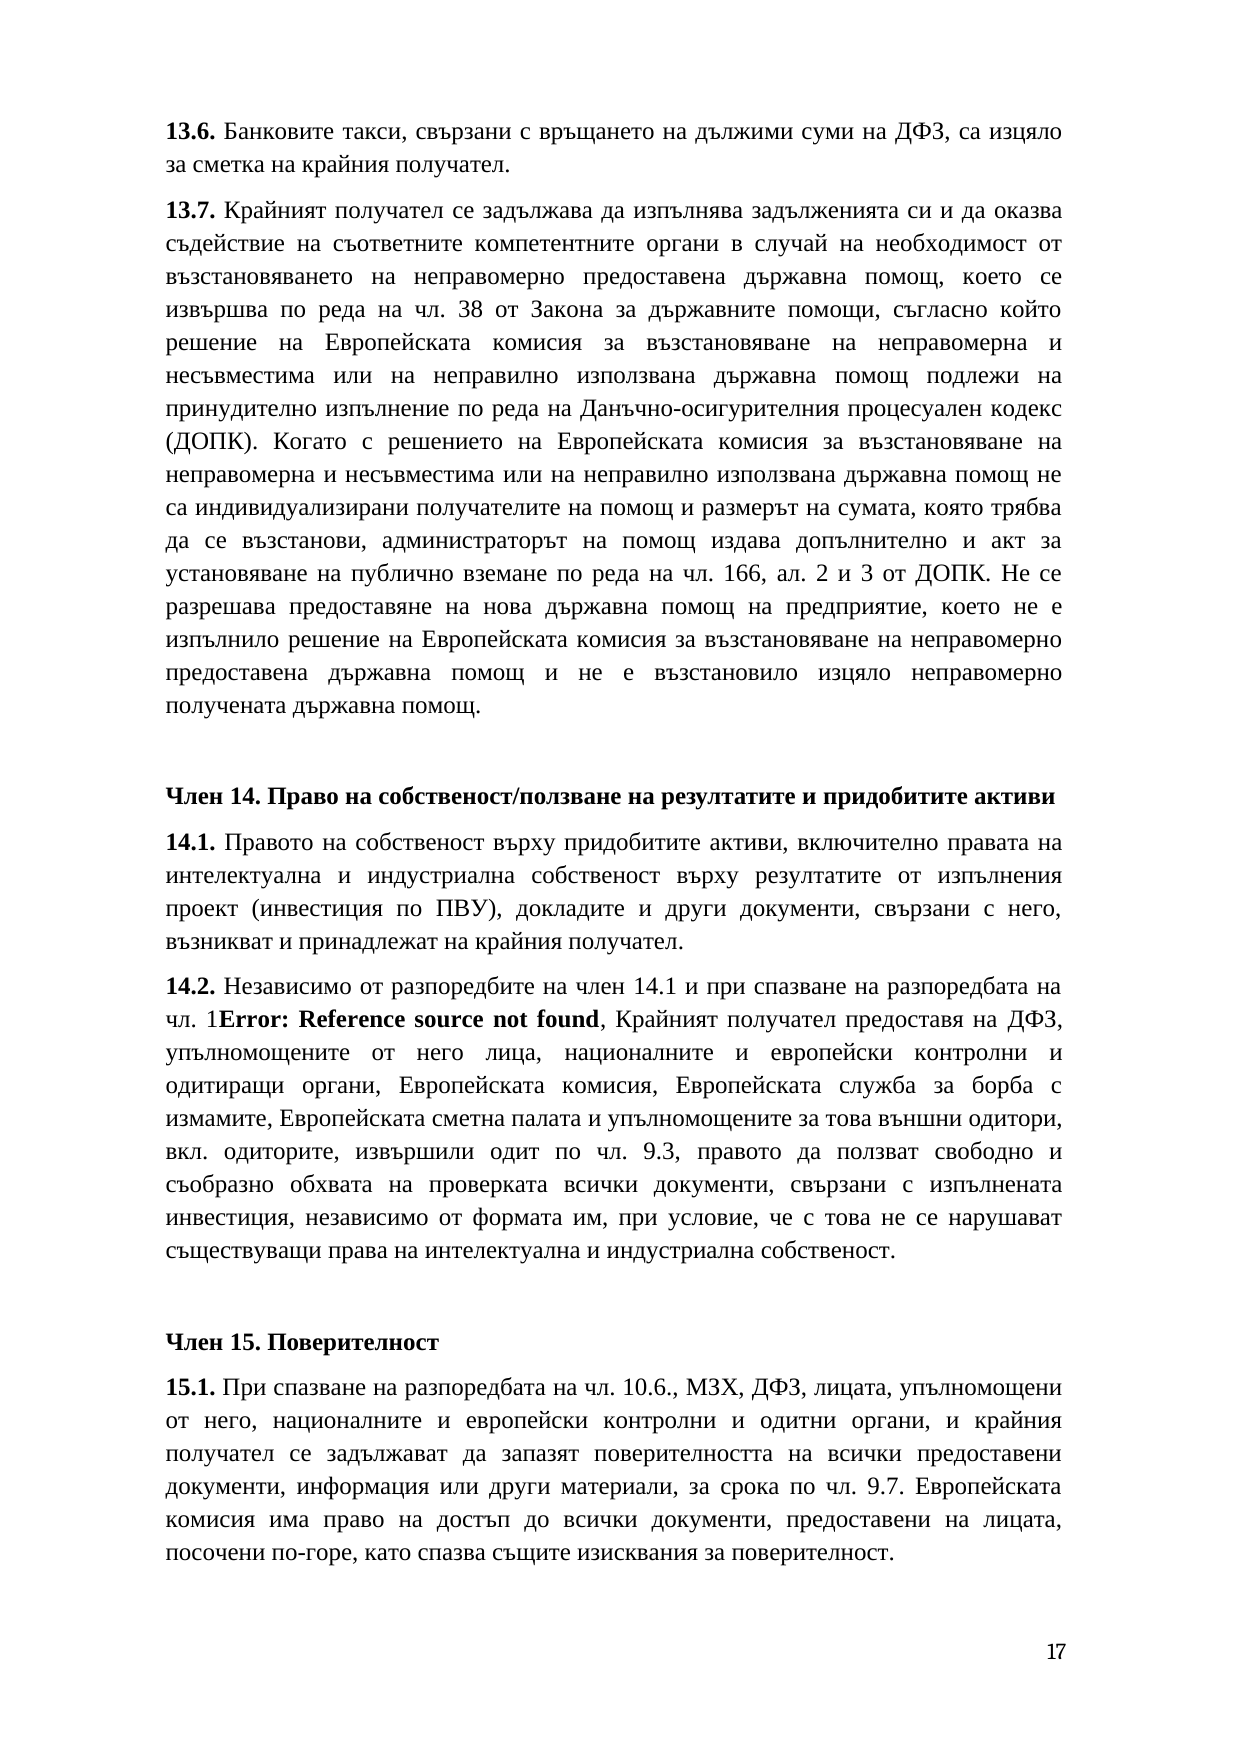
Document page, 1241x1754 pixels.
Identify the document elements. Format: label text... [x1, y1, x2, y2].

subtitle Член 14. Право на собственост/ползване на резултатите и придобитите активи [165, 781, 1063, 810]
text 13.7. Крайният получател се задължава да изпълнява задълженията си и да оказва съдействие на съответните компетентните органи в случай на необходимост от възстановяването на неправомерно предоставена държавна помощ, което се извършва по реда на чл. 38 от Закона за държавните помощи, съгласно който решение на Европейската комисия за възстановяване на неправомерна и несъвместима или на неправилно използвана държавна помощ подлежи на принудително изпълнение по реда на Данъчно-осигурителния процесуален кодекс (ДОПК). Когато с решението на Европейската комисия за възстановяване на неправомерна и несъвместима или на неправилно използвана държавна помощ не са индивидуализирани получателите на помощ и размерът на сумата, която трябва да се възстанови, администраторът на помощ издава допълнително и акт за установяване на публично вземане по реда на чл. 166, ал. 2 и 3 от ДОПК. Не се разрешава предоставяне на нова държавна помощ на предприятие, което не е изпълнило решение на Европейската комисия за възстановяване на неправомерно предоставена държавна помощ и не е възстановило изцяло неправомерно получената държавна помощ. [165, 195, 1063, 719]
subtitle Член 15. Поверителност [165, 1327, 1063, 1355]
text 15.1. При спазване на разпоредбата на чл. 10.6., МЗХ, ДФЗ, лицата, упълномощени от него, националните и европейски контролни и одитни органи, и крайния получател се задължават да запазят поверителността на всички предоставени документи, информация или други материали, за срока по чл. 9.7. Европейската комисия има право на достъп до всички документи, предоставени на лицата, посочени по-горе, като спазва същите изисквания за поверителност. [165, 1372, 1063, 1566]
text 13.6. Банковите такси, свързани с връщането на дължими суми на ДФЗ, са изцяло за сметка на крайния получател. [165, 116, 1063, 178]
text 14.1. Правото на собственост върху придобитите активи, включително правата на интелектуална и индустриална собственост върху резултатите от изпълнения проект (инвестиция по ПВУ), докладите и други документи, свързани с него, възникват и принадлежат на крайния получател. [165, 827, 1063, 954]
